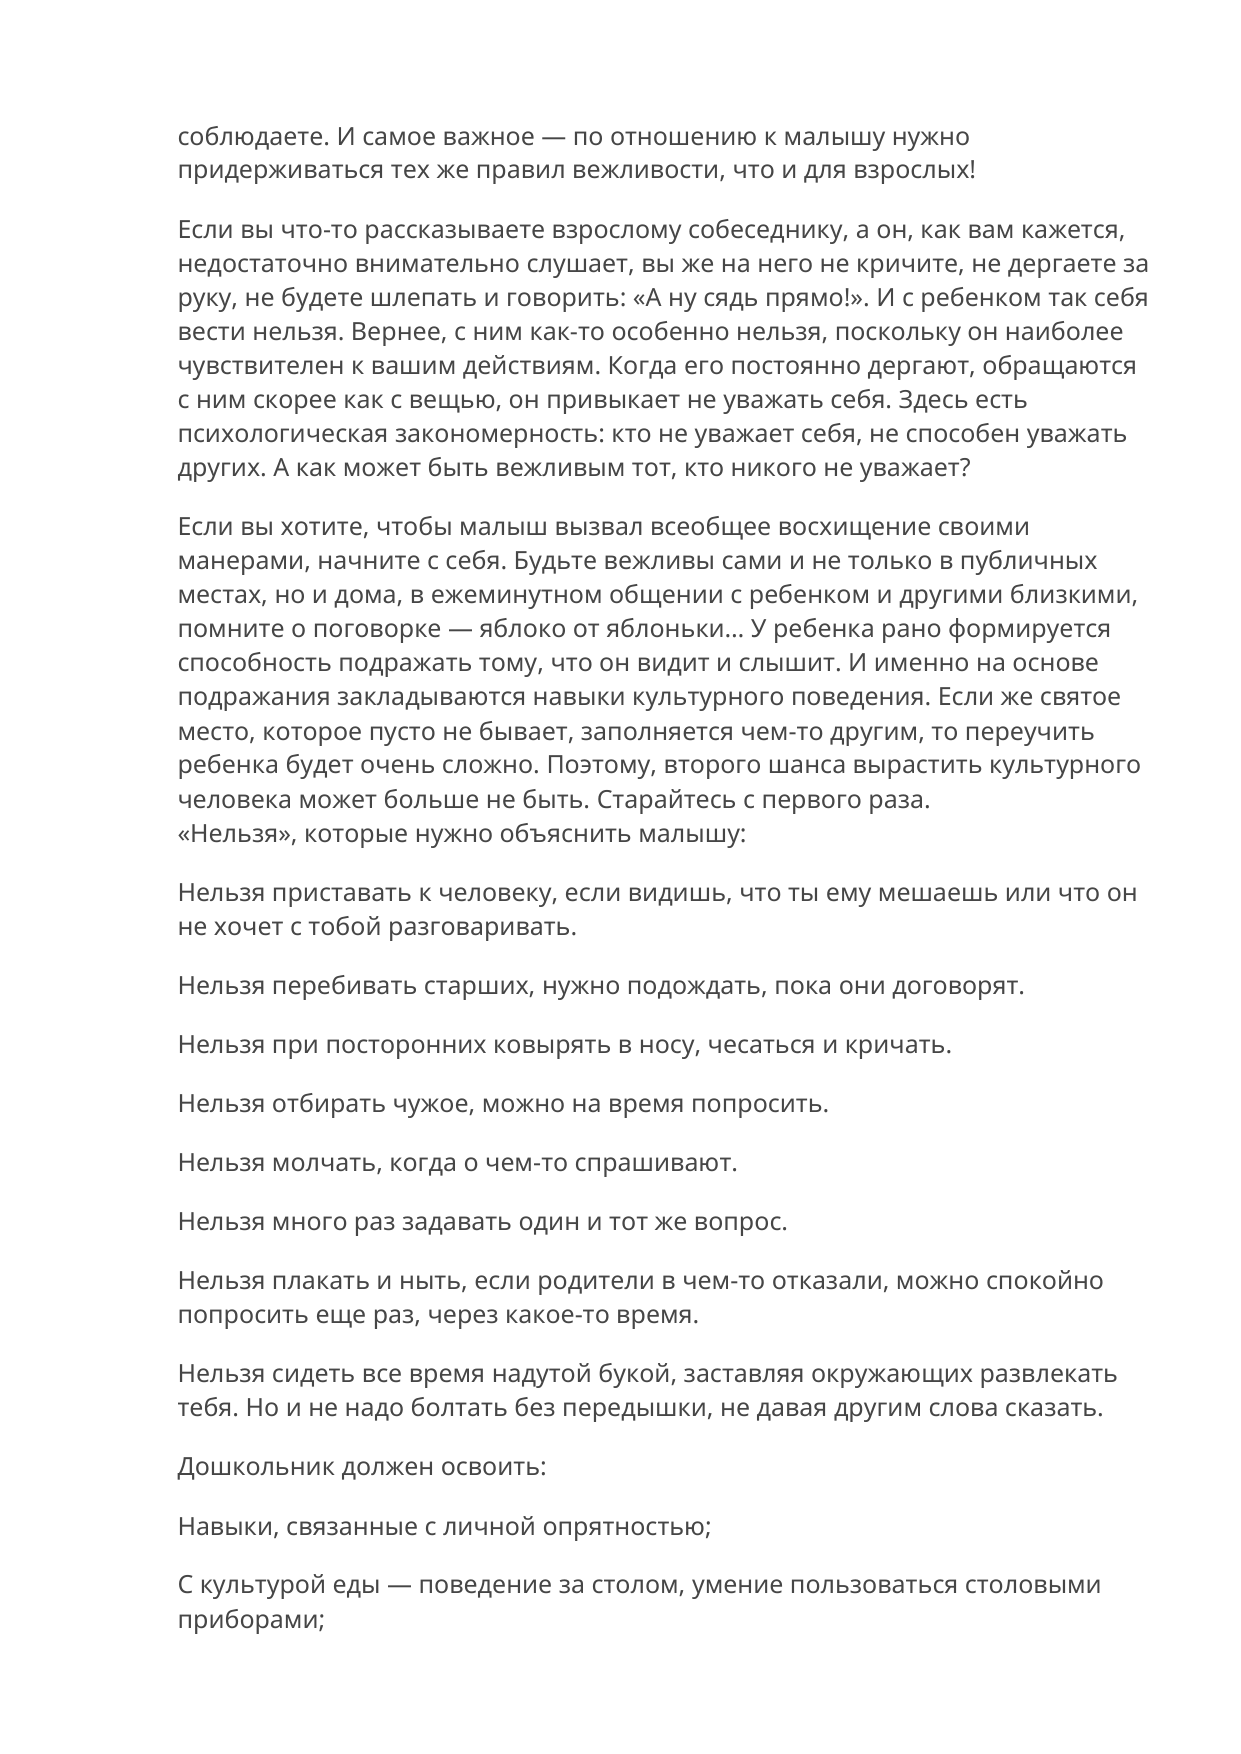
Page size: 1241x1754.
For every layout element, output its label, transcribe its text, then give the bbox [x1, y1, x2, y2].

text С культурой еды — поведение за столом, умение пользоваться столовыми приборами; [177, 1567, 1152, 1635]
text Нельзя плакать и ныть, если родители в чем-то отказали, можно спокойно попросить еще раз, через какое-то время. [177, 1263, 1152, 1331]
text Нельзя сидеть все время надутой букой, заставляя окружающих развлекать тебя. Но и не надо болтать без передышки, не давая другим слова сказать. [177, 1356, 1152, 1424]
text Если вы что-то рассказываете взрослому собеседнику, а он, как вам кажется, недостаточно внимательно слушает, вы же на него не кричите, не дергаете за руку, не будете шлепать и говорить: «А ну сядь прямо!». И с ребенком так себя вести нельзя. Вернее, с ним как-то особенно нельзя, поскольку он наиболее чувствителен к вашим действиям. Когда его постоянно дергают, обращаются с ним скорее как с вещью, он привыкает не уважать себя. Здесь есть психологическая закономерность: кто не уважает себя, не способен уважать других. А как может быть вежливым тот, кто никого не уважает? [177, 211, 1152, 484]
text Нельзя отбирать чужое, можно на время попросить. [177, 1086, 1152, 1120]
text Нельзя много раз задавать один и тот же вопрос. [177, 1204, 1152, 1238]
text «Нельзя», которые нужно объяснить малышу: [177, 815, 1152, 849]
text Нельзя приставать к человеку, если видишь, что ты ему мешаешь или что он не хочет с тобой разговаривать. [177, 874, 1152, 942]
text Если вы хотите, чтобы малыш вызвал всеобщее восхищение своими манерами, начните с себя. Будьте вежливы сами и не только в публичных местах, но и дома, в ежеминутном общении с ребенком и другими близкими, помните о поговорке — яблоко от яблоньки… У ребенка рано формируется способность подражать тому, что он видит и слышит. И именно на основе подражания закладываются навыки культурного поведения. Если же святое место, которое пусто не бывает, заполняется чем-то другим, то переучить ребенка будет очень сложно. Поэтому, второго шанса вырастить культурного человека может больше не быть. Старайтесь с первого раза. [177, 509, 1152, 815]
text Нельзя молчать, когда о чем-то спрашивают. [177, 1145, 1152, 1179]
text Дошкольник должен освоить: [177, 1449, 1152, 1483]
text Нельзя при посторонних ковырять в носу, чесаться и кричать. [177, 1027, 1152, 1061]
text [177, 118, 1152, 186]
text Нельзя перебивать старших, нужно подождать, пока они договорят. [177, 967, 1152, 1002]
text Навыки, связанные с личной опрятностью; [177, 1508, 1152, 1542]
